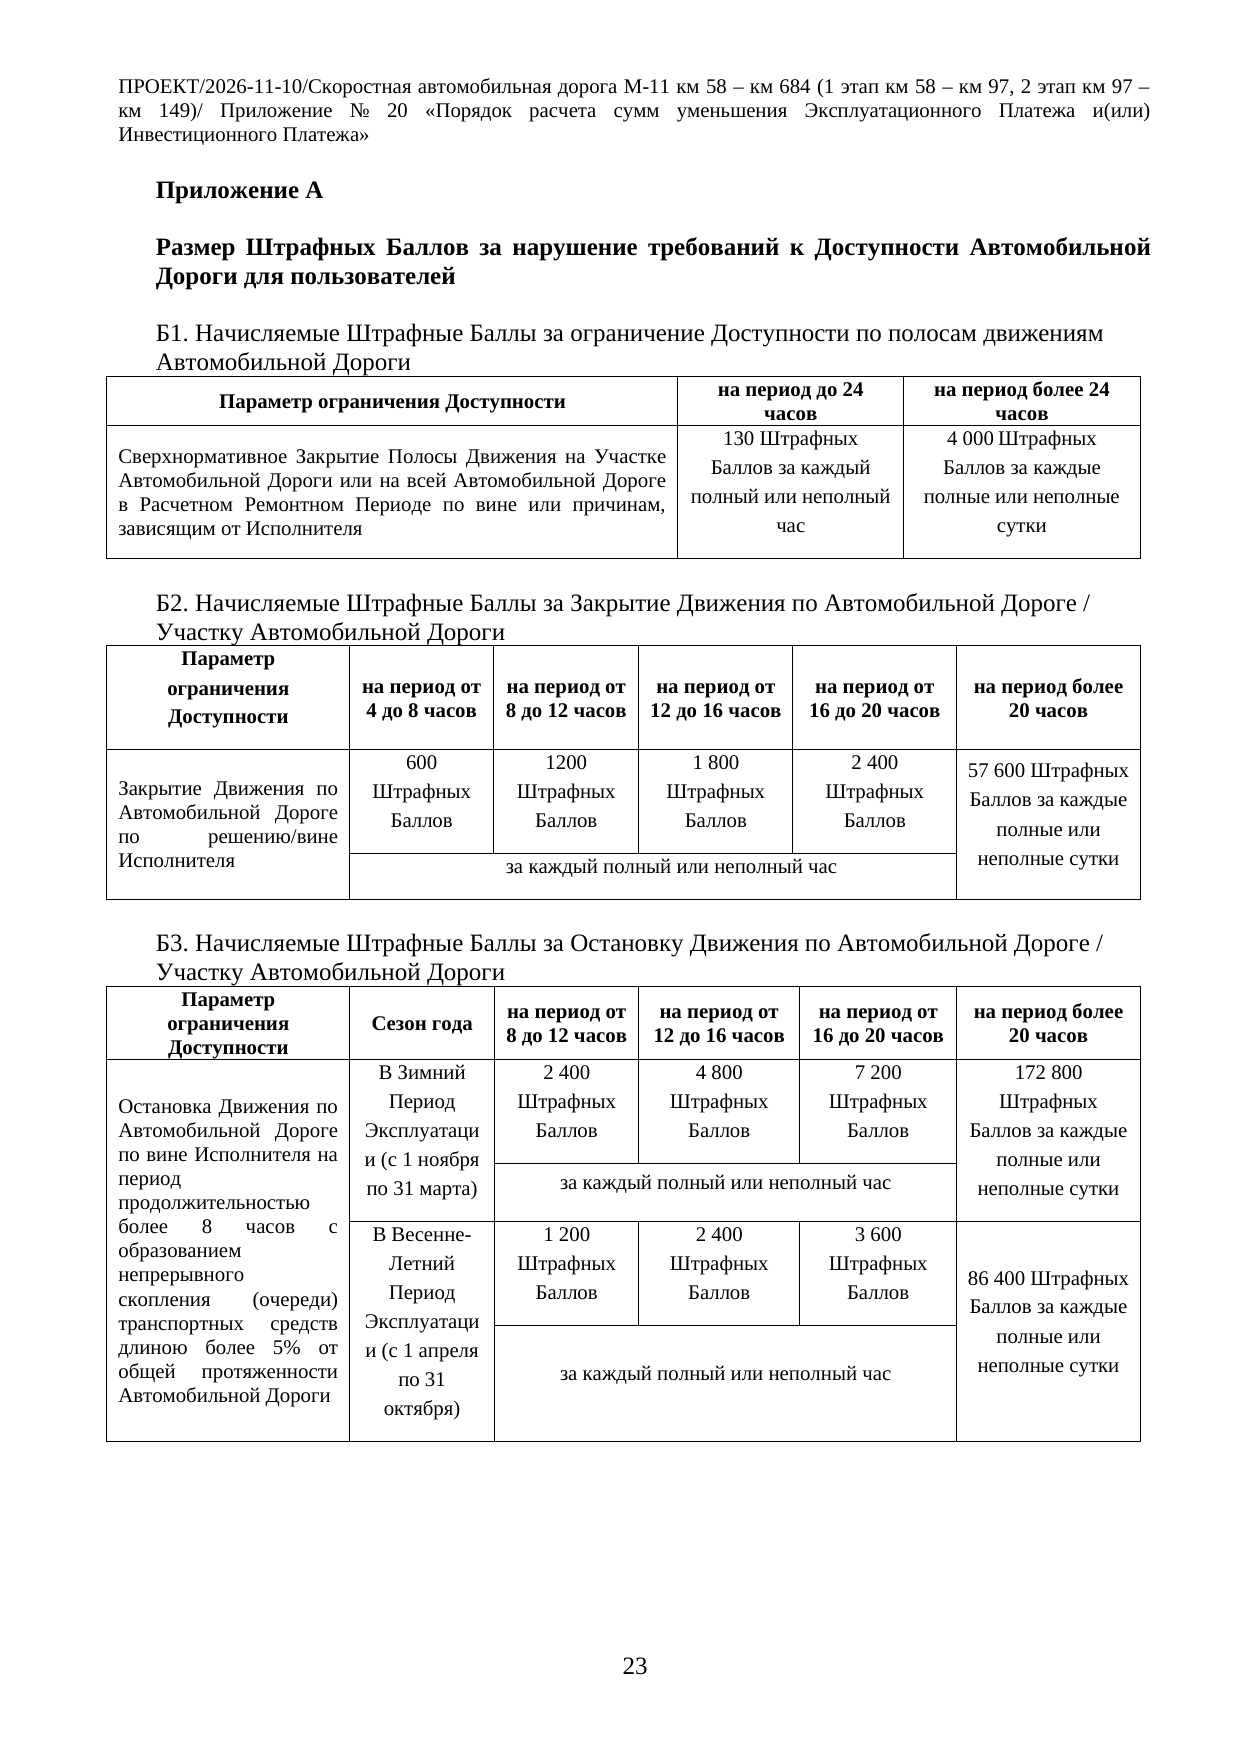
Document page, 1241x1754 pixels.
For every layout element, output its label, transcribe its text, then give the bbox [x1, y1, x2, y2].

table_cell 600 Штрафных Баллов [350, 750, 493, 853]
table_cell за каждый полный или неполный час [350, 854, 956, 898]
table_cell 1 800 Штрафных Баллов [639, 750, 792, 853]
table_cell Сверхнормативное Закрытие Полосы Движения на Участке Автомобильной Дороги или на всей Автомобильной Дороге в Расчетном Ремонтном Периоде по вине или причинам, зависящим от Исполнителя [107, 426, 677, 558]
table_cell 7 200 Штрафных Баллов [800, 1060, 956, 1163]
table_cell 172 800 Штрафных Баллов за каждые полные или неполные сутки [957, 1060, 1140, 1221]
text Б1. Начисляемые Штрафные Баллы за ограничение Доступности по полосам движениям Автомобильной Дороги [156, 318, 1152, 376]
table_header Параметр ограничения Доступности [107, 987, 349, 1059]
table_header Параметр ограничения Доступности [107, 646, 349, 749]
table_cell 130 Штрафных Баллов за каждый полный или неполный час [678, 426, 903, 558]
table_header на период от 16 до 20 часов [800, 987, 956, 1059]
table_cell 86 400 Штрафных Баллов за каждые полные или неполные сутки [957, 1222, 1140, 1441]
table_cell В Весенне-Летний Период Эксплуатации (с 1 апреля по 31 октября) [350, 1222, 494, 1441]
table_cell Закрытие Движения по Автомобильной Дороге по решению/вине Исполнителя [107, 750, 349, 898]
text Приложение А [156, 175, 1152, 203]
table_header Сезон года [350, 987, 494, 1059]
text Б3. Начисляемые Штрафные Баллы за Остановку Движения по Автомобильной Дороге / Участку Автомобильной Дороги [156, 928, 1152, 986]
table_cell 1200 Штрафных Баллов [494, 750, 638, 853]
table_header на период от 12 до 16 часов [639, 646, 792, 749]
table_header на период от 4 до 8 часов [350, 646, 493, 749]
table_header на период более 24 часов [904, 377, 1140, 425]
table_header на период более 20 часов [957, 646, 1140, 749]
table_header на период от 8 до 12 часов [495, 987, 638, 1059]
table_header на период до 24 часов [678, 377, 903, 425]
table_header на период от 8 до 12 часов [494, 646, 638, 749]
table_header Параметр ограничения Доступности [107, 377, 677, 425]
table_cell за каждый полный или неполный час [495, 1326, 956, 1441]
table_cell 3 600 Штрафных Баллов [800, 1222, 956, 1324]
table_cell 1 200 Штрафных Баллов [495, 1222, 638, 1324]
table_header на период более 20 часов [957, 987, 1140, 1059]
table_header на период от 12 до 16 часов [639, 987, 799, 1059]
table_cell 57 600 Штрафных Баллов за каждые полные или неполные сутки [957, 750, 1140, 898]
table_header на период от 16 до 20 часов [793, 646, 956, 749]
table_cell Остановка Движения по Автомобильной Дороге по вине Исполнителя на период продолжительностью более 8 часов с образованием непрерывного скопления (очереди) транспортных средств длиною более 5% от общей протяженности Автомобильной Дороги [107, 1060, 349, 1441]
table_cell 4 800 Штрафных Баллов [639, 1060, 799, 1163]
table_cell 2 400 Штрафных Баллов [639, 1222, 799, 1324]
table_cell 2 400 Штрафных Баллов [793, 750, 956, 853]
text Б2. Начисляемые Штрафные Баллы за Закрытие Движения по Автомобильной Дороге / Участку Автомобильной Дороги [156, 588, 1152, 645]
text Размер Штрафных Баллов за нарушение требований к Доступности Автомобильной Дороги для пользователей [156, 232, 1152, 290]
table_cell 2 400 Штрафных Баллов [495, 1060, 638, 1163]
table_cell 4 000 Штрафных Баллов за каждые полные или неполные сутки [904, 426, 1140, 558]
table_cell за каждый полный или неполный час [495, 1164, 956, 1221]
table_cell В Зимний Период Эксплуатации (с 1 ноября по 31 марта) [350, 1060, 494, 1221]
